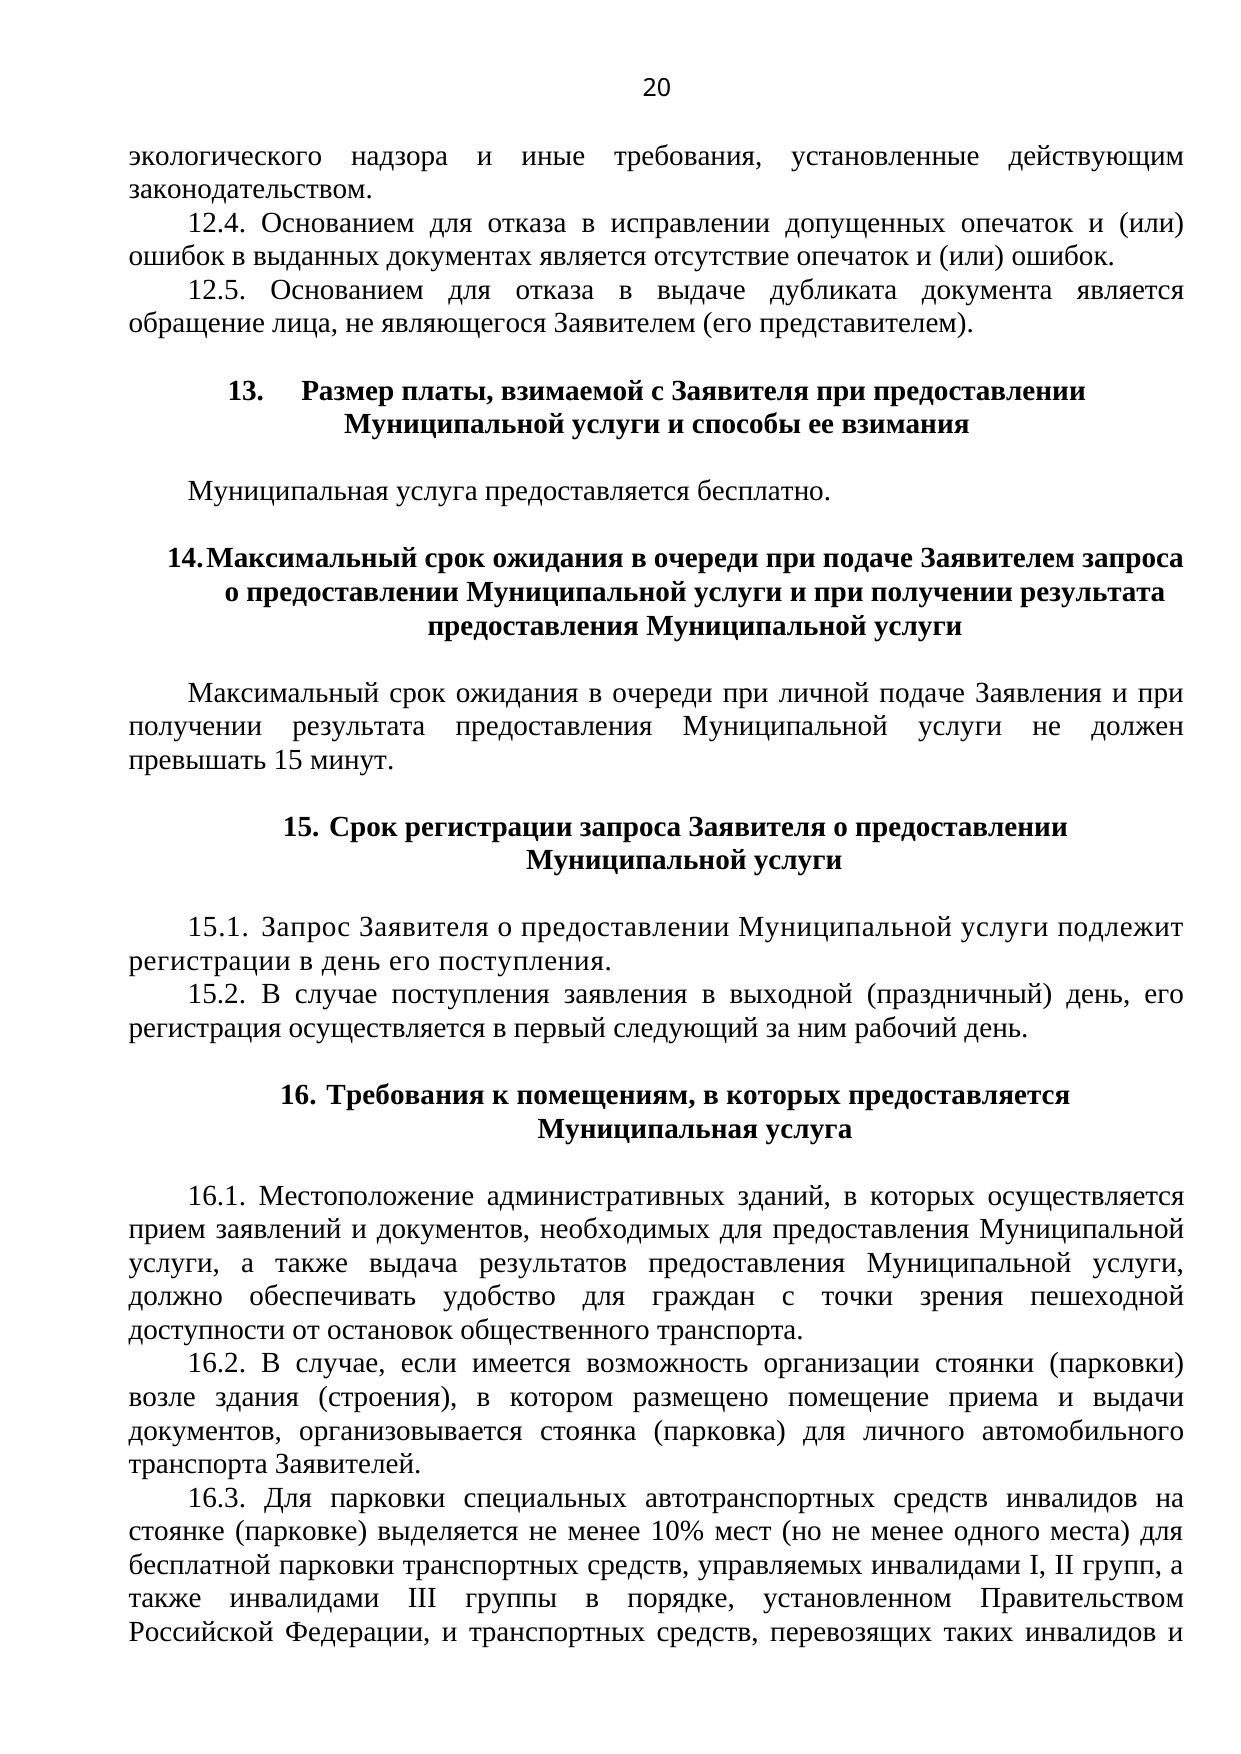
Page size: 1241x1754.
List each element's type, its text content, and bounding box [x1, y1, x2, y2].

text 12.4. Основанием для отказа в исправлении допущенных опечаток и (или) ошибок в выданных документах является отсутствие опечаток и (или) ошибок. [128, 205, 1185, 272]
list Максимальный срок ожидания в очереди при подаче Заявителем запроса о предоставлении Муниципальной услуги и при получении результата предоставления Муниципальной услуги [166, 541, 1185, 641]
text 13. Размер платы, взимаемой с Заявителя при предоставлении Муниципальной услуги и способы ее взимания [128, 373, 1185, 440]
text 12.5. Основанием для отказа в выдаче дубликата документа является обращение лица, не являющегося Заявителем (его представителем). [128, 272, 1185, 339]
list Запрос Заявителя о предоставлении Муниципальной услуги подлежит регистрации в день его поступления. [128, 909, 1185, 977]
text Муниципальная услуга предоставляется бесплатно. [128, 473, 1185, 507]
list В случае поступления заявления в выходной (праздничный) день, его регистрация осуществляется в первый следующий за ним рабочий день. [128, 977, 1185, 1044]
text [128, 1480, 1185, 1647]
text Максимальный срок ожидания в очереди при личной подаче Заявления и при получении результата предоставления Муниципальной услуги не должен превышать 15 минут. [128, 675, 1185, 775]
text 16.1. Местоположение административных зданий, в которых осуществляется прием заявлений и документов, необходимых для предоставления Муниципальной услуги, а также выдача результатов предоставления Муниципальной услуги, должно обеспечивать удобство для граждан с точки зрения пешеходной доступности от остановок общественного транспорта. [128, 1178, 1185, 1346]
list Срок регистрации запроса Заявителя о предоставлении [166, 809, 1185, 842]
list Требования к помещениям, в которых предоставляется Муниципальная услуга [166, 1077, 1185, 1144]
text 16.2. В случае, если имеется возможность организации стоянки (парковки) возле здания (строения), в котором размещено помещение приема и выдачи документов, организовывается стоянка (парковка) для личного автомобильного транспорта Заявителей. [128, 1346, 1185, 1480]
text Муниципальной услуги [205, 842, 1185, 876]
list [128, 138, 1185, 205]
